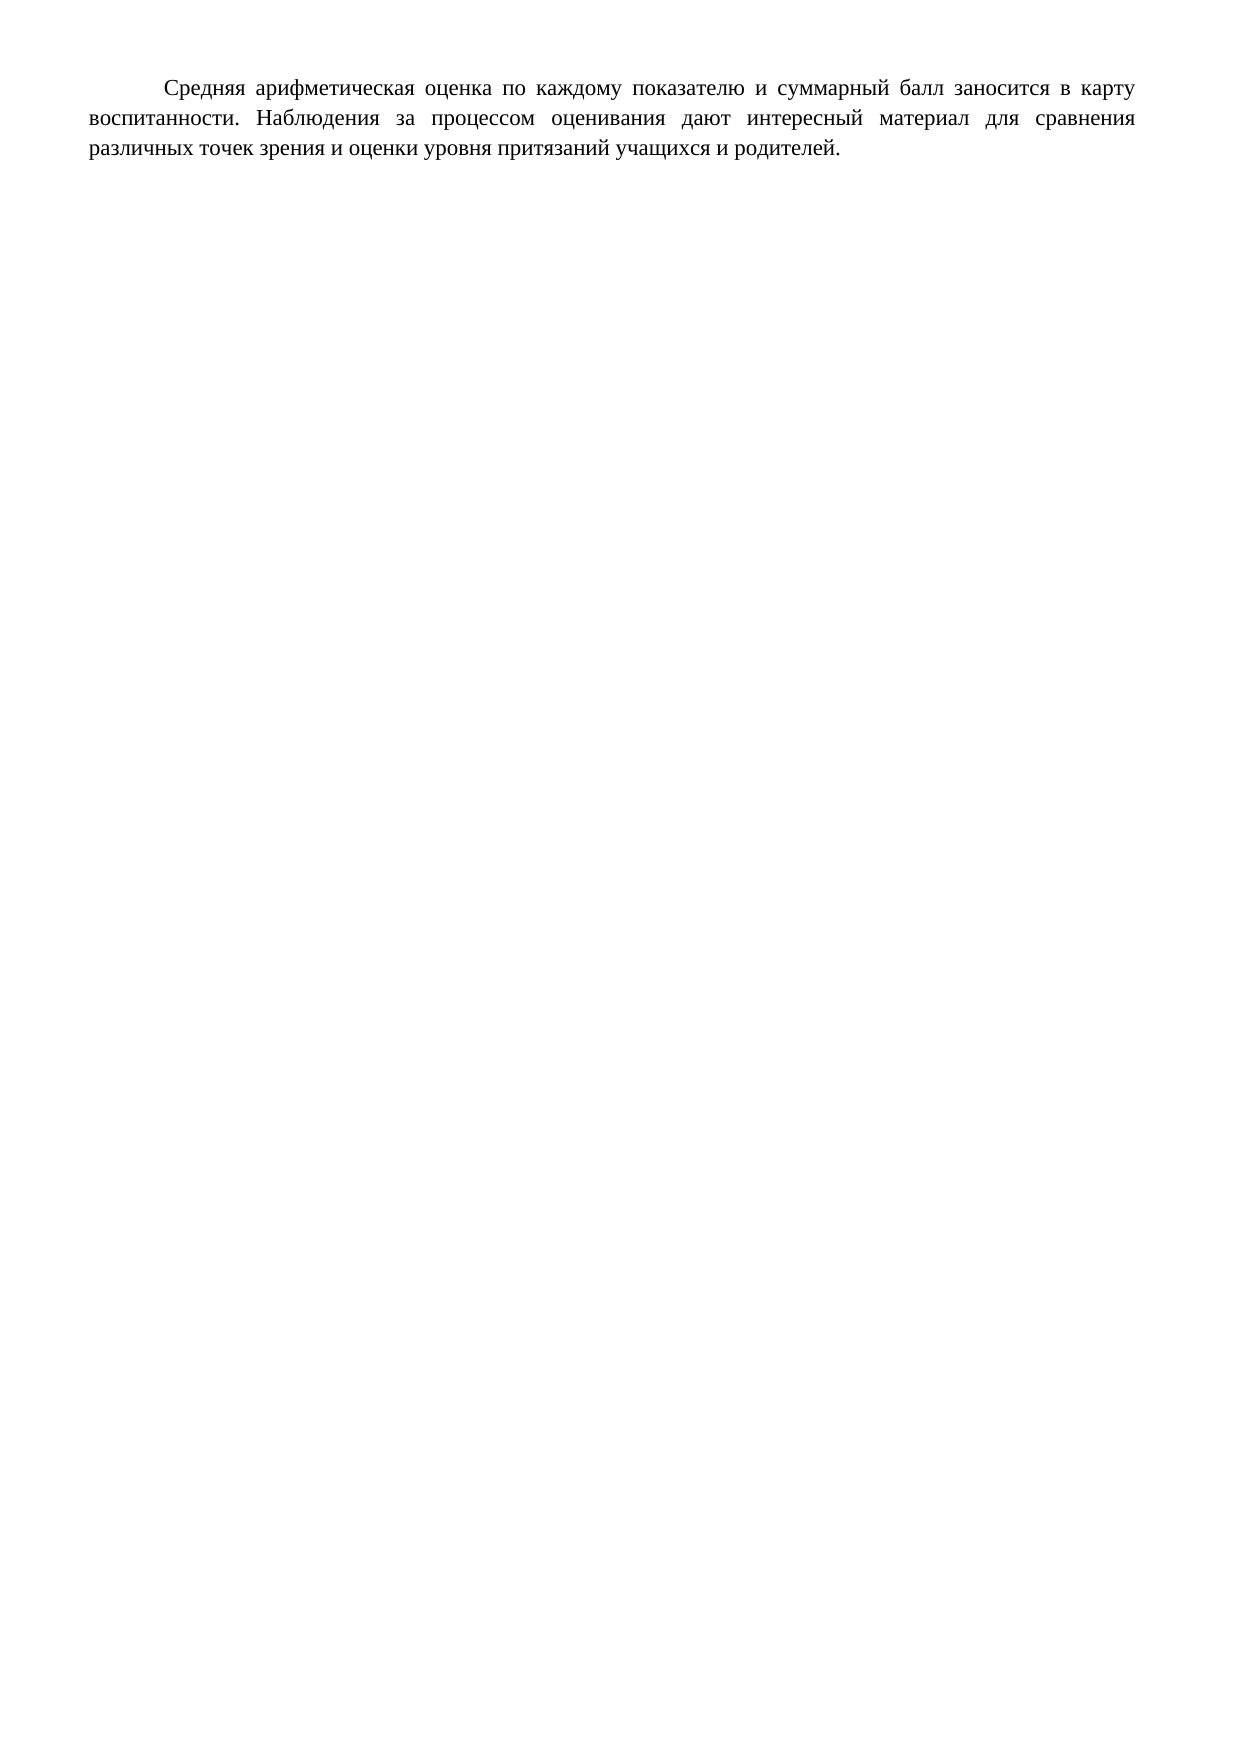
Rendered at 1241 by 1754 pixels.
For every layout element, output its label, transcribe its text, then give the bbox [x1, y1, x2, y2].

text Средняя арифметическая оценка по каждому показателю и суммарный балл заносится в карту воспитанности. Наблюдения за процессом оценивания дают интересный материал для сравнения различных точек зрения и оценки уровня притязаний учащихся и родителей. [89, 74, 1137, 161]
